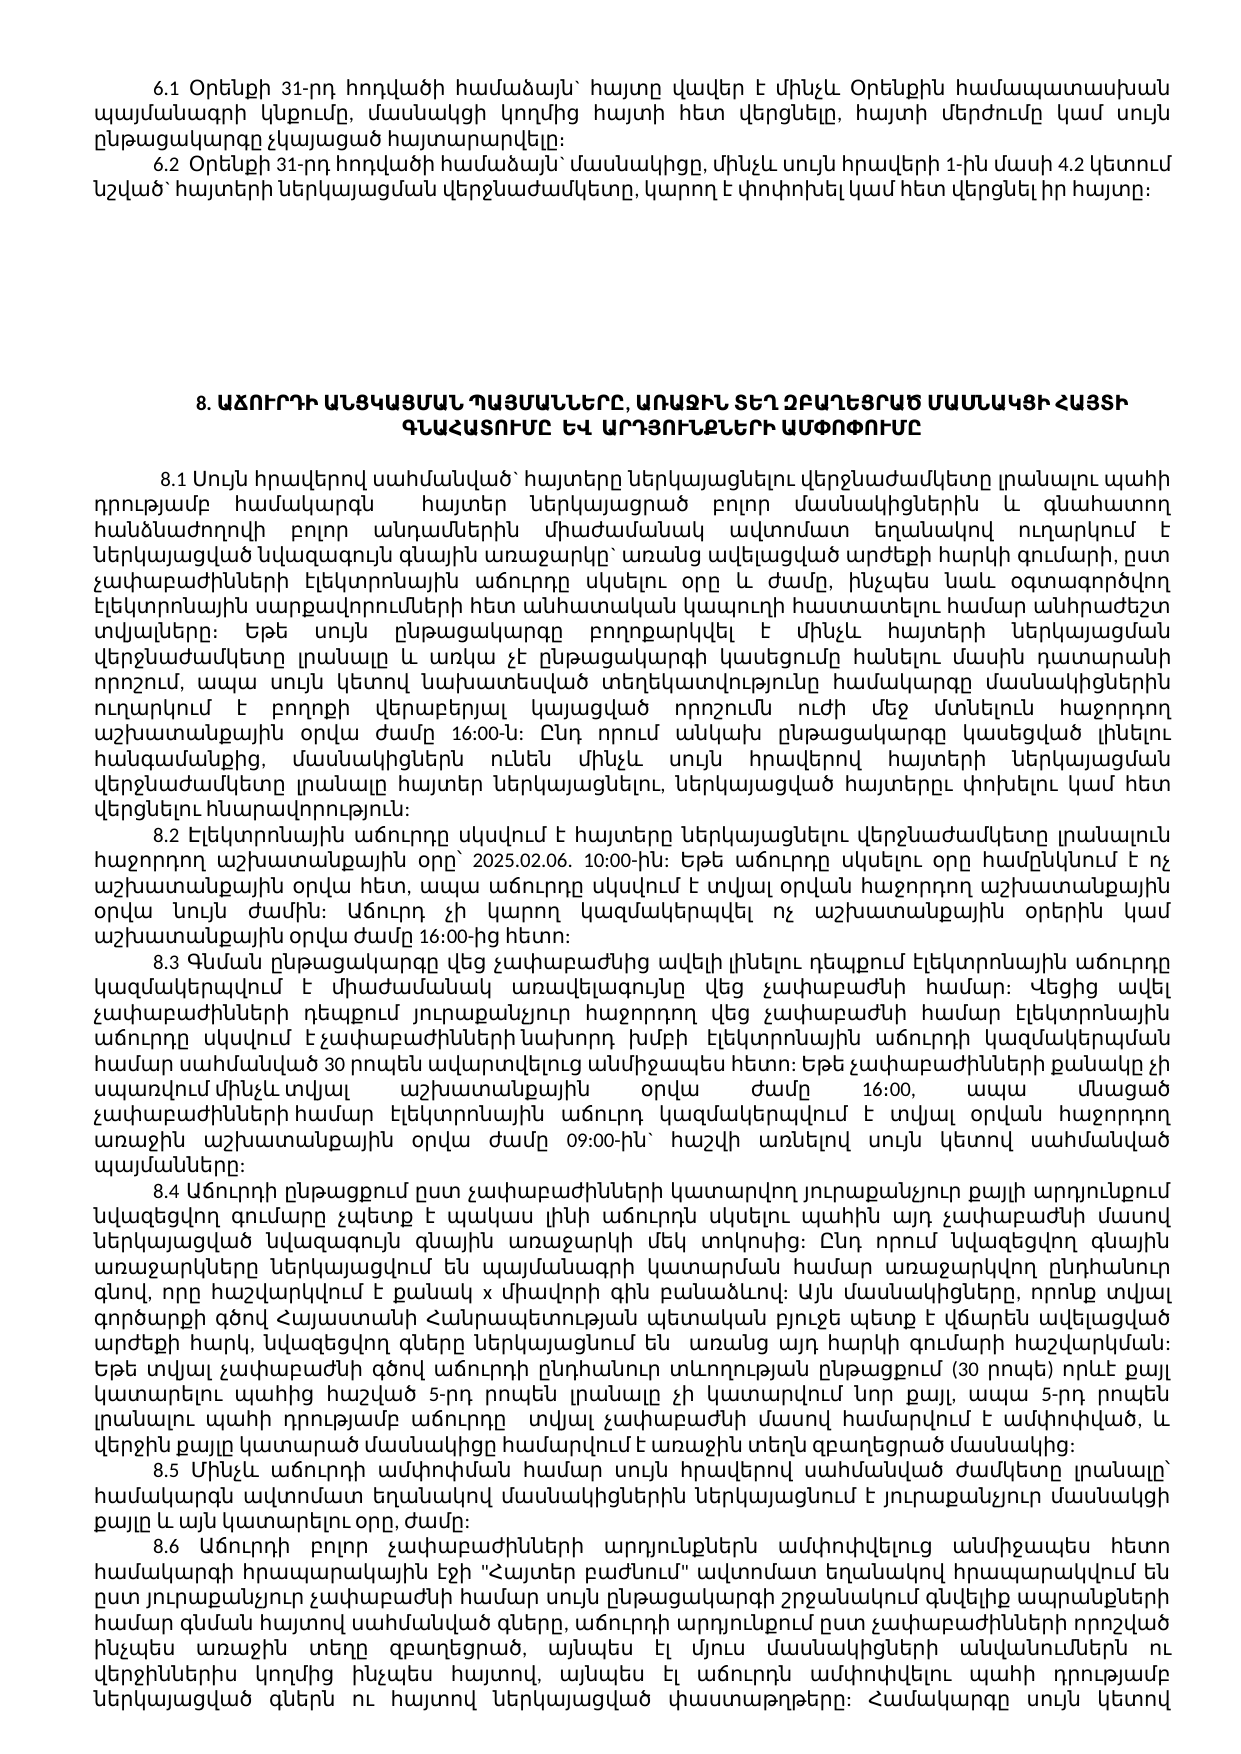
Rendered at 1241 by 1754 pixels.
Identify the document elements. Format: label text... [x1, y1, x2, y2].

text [94, 1534, 1171, 1712]
text 8.4 Աճուրդի ընթացքում ըստ չափաբաժինների կատարվող յուրաքանչյուր քայլի արդյունքում նվազեցվող գումարը չպետք է պակաս լինի աճուրդն սկսելու պահին այդ չափաբաժնի մասով ներկայացված նվազագույն գնային առաջարկի մեկ տոկոսից: Ընդ որում նվազեցվող գնային առաջարկները ներկայացվում են պայմանագրի կատարման համար առաջարկվող ընդհանուր գնով, որը հաշվարկվում է քանակ x միավորի գին բանաձևով: Այն մասնակիցները, որոնք տվյալ գործարքի գծով Հայաստանի Հանրապետության պետական բյուջե պետք է վճարեն ավելացված արժեքի հարկ, նվազեցվող գները ներկայացնում են առանց այդ հարկի գումարի հաշվարկման: Եթե տվյալ չափաբաժնի գծով աճուրդի ընդհանուր տևողության ընթացքում (30 րոպե) որևէ քայլ կատարելու պահից հաշված 5-րդ րոպեն լրանալը չի կատարվում նոր քայլ, ապա 5-րդ րոպեն լրանալու պահի դրությամբ աճուրդը տվյալ չափաբաժնի մասով համարվում է ամփոփված, և վերջին քայլը կատարած մասնակիցը համարվում է առաջին տեղն զբաղեցրած մասնակից: [94, 1178, 1171, 1457]
text 8.1 Սույն հրավերով սահմանված` հայտերը ներկայացնելու վերջնաժամկետը լրանալու պահի դրությամբ համակարգն հայտեր ներկայացրած բոլոր մասնակիցներին և գնահատող հանձնաժողովի բոլոր անդամներին միաժամանակ ավտոմատ եղանակով ուղարկում է ներկայացված նվազագույն գնային առաջարկը` առանց ավելացված արժեքի հարկի գումարի, ըստ չափաբաժինների էլեկտրոնային աճուրդը սկսելու օրը և ժամը, ինչպես նաև օգտագործվող էլեկտրոնային սարքավորումների հետ անհատական կապուղի հաստատելու համար անհրաժեշտ տվյալները։ Եթե սույն ընթացակարգը բողոքարկվել է մինչև հայտերի ներկայացման վերջնաժամկետը լրանալը և առկա չէ ընթացակարգի կասեցումը հանելու մասին դատարանի որոշում, ապա սույն կետով նախատեսված տեղեկատվությունը համակարգը մասնակիցներին ուղարկում է բողոքի վերաբերյալ կայացված որոշումն ուժի մեջ մտնելուն հաջորդող աշխատանքային օրվա ժամը 16:00-ն: Ընդ որում անկախ ընթացակարգը կասեցված լինելու հանգամանքից, մասնակիցներն ունեն մինչև սույն հրավերով հայտերի ներկայացման վերջնաժամկետը լրանալը հայտեր ներկայացնելու, ներկայացված հայտերըւ փոխելու կամ հետ վերցնելու հնարավորություն: [94, 466, 1171, 822]
text ԳՆԱՀԱՏՈՒՄԸ ԵՎ ԱՐԴՅՈՒՆՔՆԵՐԻ ԱՄՓՈՓՈՒՄԸ [94, 415, 1171, 441]
text 8.5 Մինչև աճուրդի ամփոփման համար սույն հրավերով սահմանված ժամկետը լրանալը՝ համակարգն ավտոմատ եղանակով մասնակիցներին ներկայացնում է յուրաքանչյուր մասնակցի քայլը և այն կատարելու օրը, ժամը: [94, 1457, 1171, 1534]
text 6.1 Օրենքի 31-րդ հոդվածի համաձայն` հայտը վավեր է մինչև Օրենքին համապատասխան պայմանագրի կնքումը, մասնակցի կողմից հայտի հետ վերցնելը, հայտի մերժումը կամ սույն ընթացակարգը չկայացած հայտարարվելը։ [94, 75, 1171, 151]
text 8.2 Էլեկտրոնային աճուրդը սկսվում է հայտերը ներկայացնելու վերջնաժամկետը լրանալուն հաջորդող աշխատանքային օրը՝ 2025.02.06. 10:00 -ին: Եթե աճուրդը սկսելու օրը համընկնում է ոչ աշխատանքային օրվա հետ, ապա աճուրդը սկսվում է տվյալ օրվան հաջորդող աշխատանքային օրվա նույն ժամին: Աճուրդ չի կարող կազմակերպվել ոչ աշխատանքային օրերին կամ աշխատանքային օրվա ժամը 16։00-ից հետո: [94, 822, 1171, 949]
text 6.2 Օրենքի 31-րդ հոդվածի համաձայն` մասնակիցը, մինչև սույն հրավերի 1-ին մասի 4.2 կետում նշված` հայտերի ներկայացման վերջնաժամկետը, կարող է փոփոխել կամ հետ վերցնել իր հայտը։ [94, 151, 1171, 202]
text 8.3 Գնման ընթացակարգը վեց չափաբաժնից ավելի լինելու դեպքում էլեկտրոնային աճուրդը կազմակերպվում է միաժամանակ առավելագույնը վեց չափաբաժնի համար: Վեցից ավել չափաբաժինների դեպքում յուրաքանչյուր հաջորդող վեց չափաբաժնի համար էլեկտրոնային աճուրդը սկսվում է չափաբաժինների նախորդ խմբի էլեկտրոնային աճուրդի կազմակերպման համար սահմանված 30 րոպեն ավարտվելուց անմիջապես հետո: Եթե չափաբաժինների քանակը չի սպառվում մինչև տվյալ աշխատանքային օրվա ժամը 16։00, ապա մնացած չափաբաժինների համար էլեկտրոնային աճուրդ կազմակերպվում է տվյալ օրվան հաջորդող առաջին աշխատանքային օրվա ժամը 09:00-ին` հաշվի առնելով սույն կետով սահմանված պայմանները: [94, 949, 1171, 1178]
text 8. ԱՃՈՒՐԴԻ ԱՆՑԿԱՑՄԱՆ ՊԱՅՄԱՆՆԵՐԸ, ԱՌԱՋԻՆ ՏԵՂ ԶԲԱՂԵՑՐԱԾ ՄԱՍՆԱԿՑԻ ՀԱՅՏԻ [94, 390, 1171, 415]
